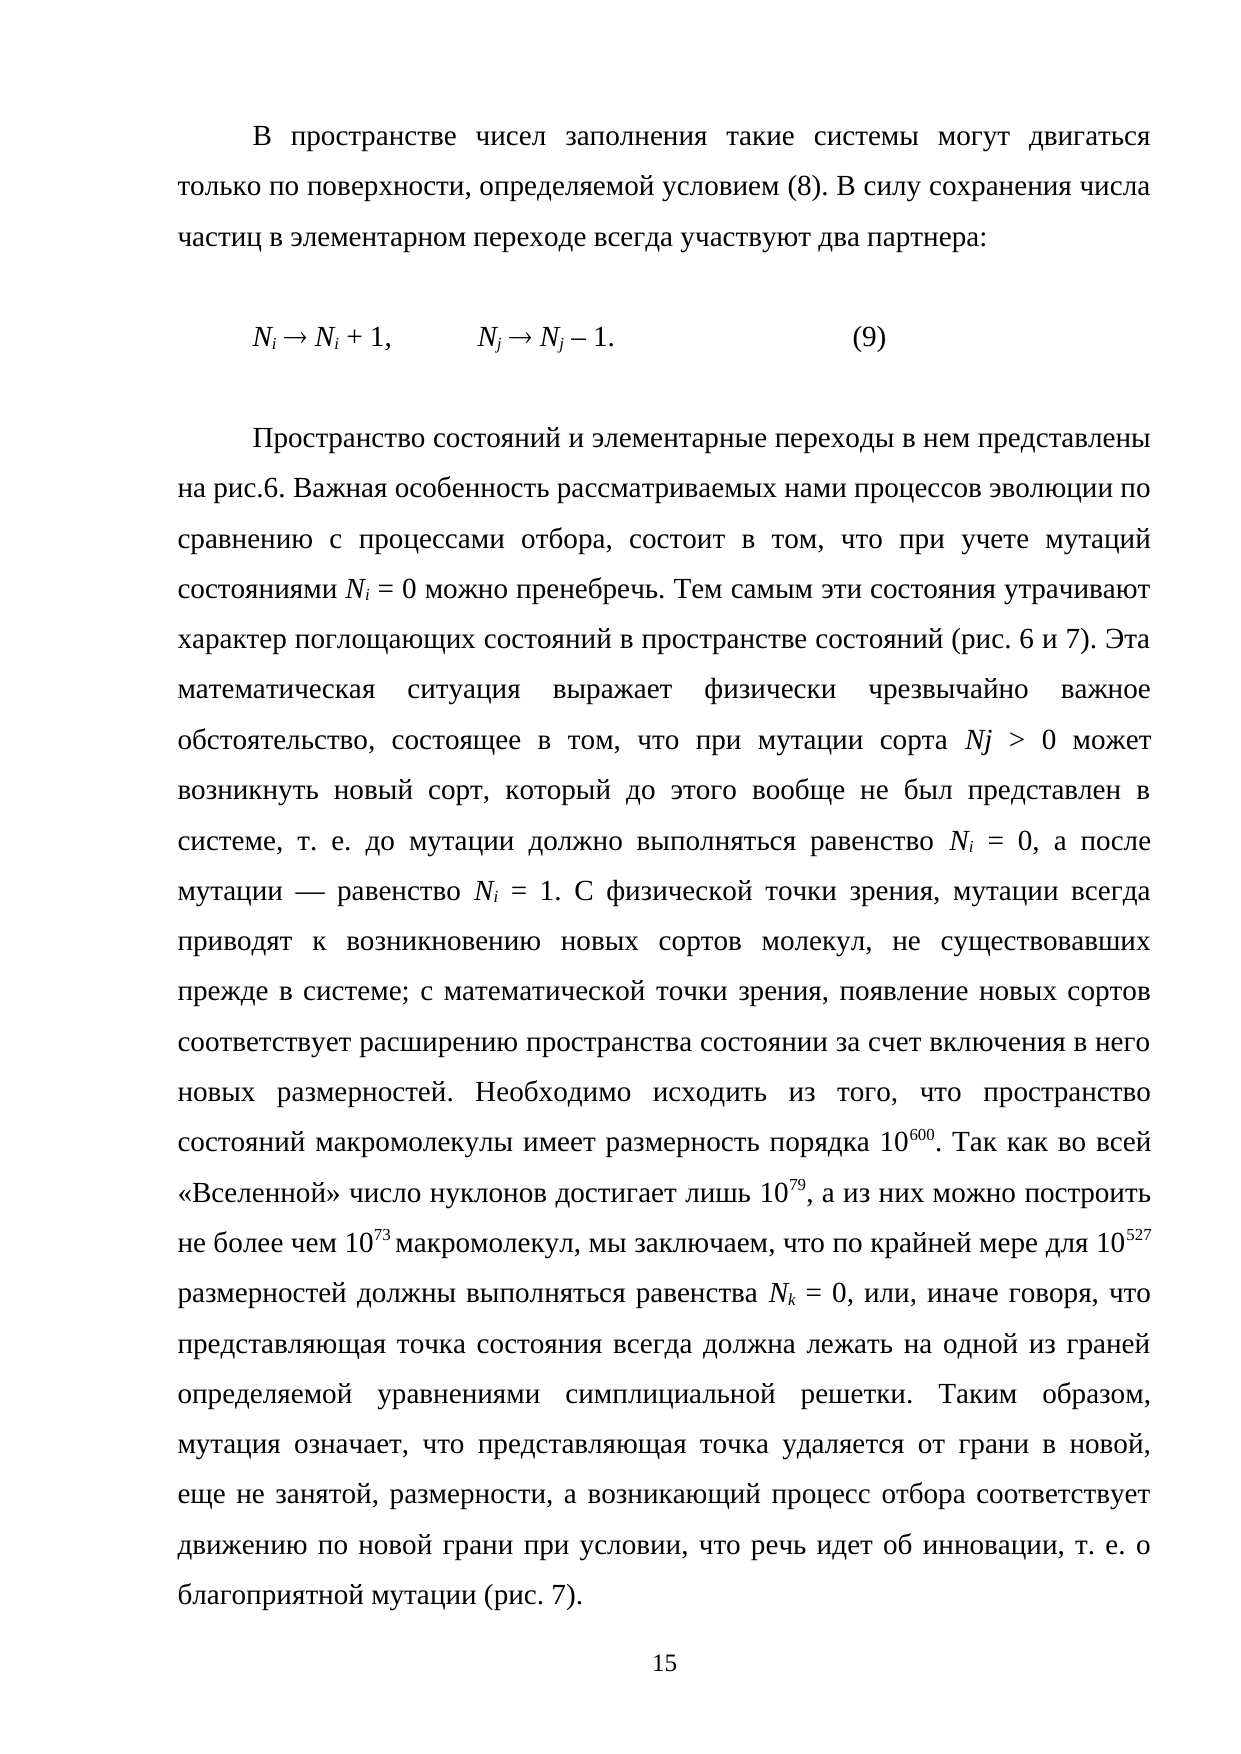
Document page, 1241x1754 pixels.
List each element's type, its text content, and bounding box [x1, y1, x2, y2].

text Пространство состояний и элементарные переходы в нем представлены на рис.6. Важная особенность рассматриваемых нами процессов эволюции по сравнению с процессами отбора, состоит в том, что при учете мутаций состояниями Ni = 0 можно пренебречь. Тем самым эти состояния утрачивают характер поглощающих состояний в пространстве состояний (рис. 6 и 7). Эта математическая ситуация выражает физически чрезвычайно важное обстоятельство, состоящее в том, что при мутации сорта Nj > 0 может возникнуть новый сорт, который до этого вообще не был представлен в системе, т. е. до мутации должно выполняться равенство Ni = 0, а после мутации — равенство Ni = 1. С физической точки зрения, мутации всегда приводят к возникновению новых сортов молекул, не существовавших прежде в системе; с математической точки зрения, появление новых сортов соответствует расширению пространства состоянии за счет включения в него новых размерностей. Необходимо исходить из того, что пространство состояний макромолекулы имеет размерность порядка 10600. Так как во всей «Вселенной» число нуклонов достигает лишь 1079, а из них можно построить не более чем 1073 макромолекул, мы заключаем, что по крайней мере для 10527 размерностей должны выполняться равенства Nk = 0, или, иначе говоря, что представляющая точка состояния всегда должна лежать на одной из граней определяемой уравнениями симплициальной решетки. Таким образом, мутация означает, что представляющая точка удаляется от грани в новой, еще не занятой, размерности, а возникающий процесс отбора соответствует движению по новой грани при условии, что речь идет об инновации, т. е. о благоприятной мутации (рис. 7). [177, 420, 1152, 1611]
text В пространстве чисел заполнения такие системы могут двигаться только по поверхности, определяемой условием (8). В силу сохранения числа частиц в элементарном переходе всегда участвуют два партнера: [177, 118, 1152, 252]
text Ni Ni + 1, Nj Nj – 1. (9) [177, 319, 1152, 353]
